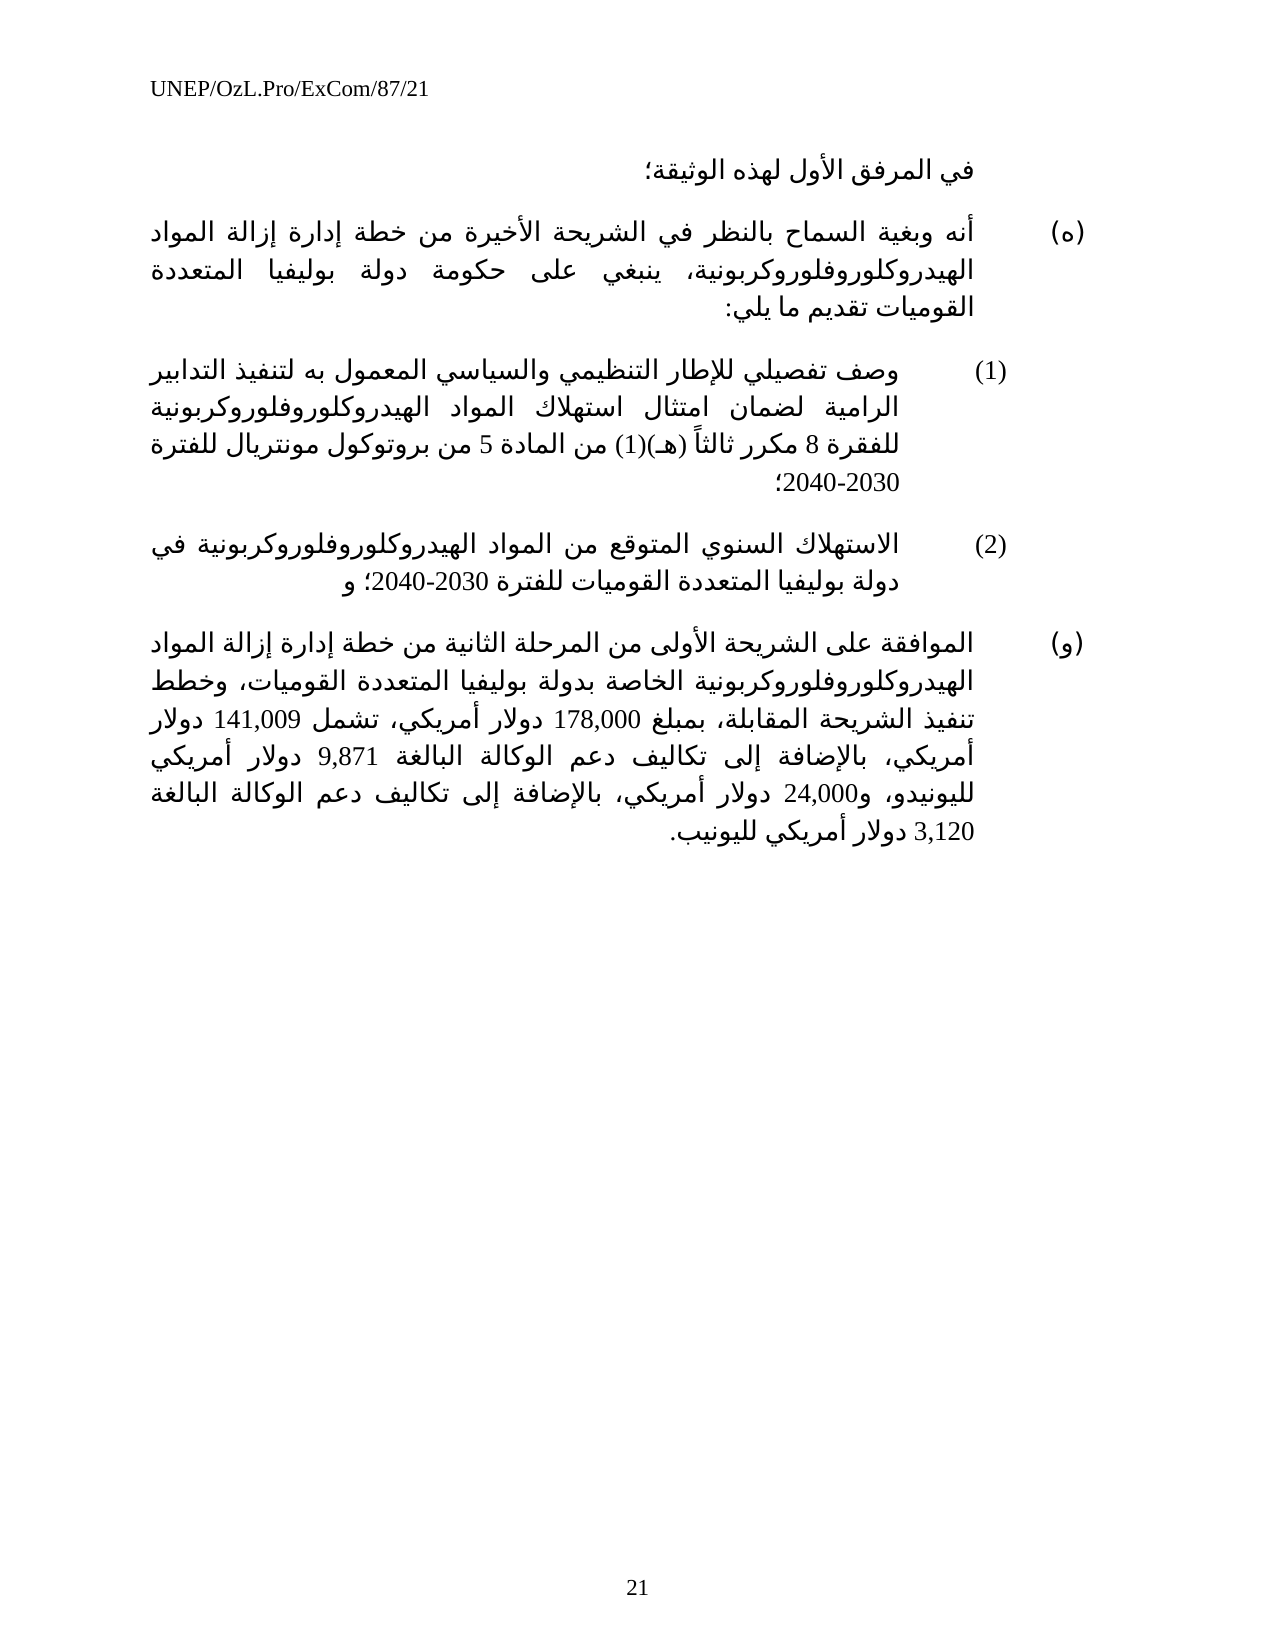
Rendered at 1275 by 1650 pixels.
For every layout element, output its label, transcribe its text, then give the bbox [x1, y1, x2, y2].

subtitle وصف تفصيلي للإطار التنظيمي والسياسي المعمول به لتنفيذ التدابير الرامية لضمان امتثال استهلاك المواد الهيدروكلوروفلوروكربونية للفقرة 8 مكرر ثالثاً (هـ)(1) من المادة 5 من بروتوكول مونتريال للفترة 2030-2040؛ [150, 354, 975, 497]
subtitle أنه وبغية السماح بالنظر في الشريحة الأخيرة من خطة إدارة إزالة المواد الهيدروكلوروفلوروكربونية، ينبغي على حكومة دولة بوليفيا المتعددة القوميات تقديم ما يلي: [150, 216, 1050, 323]
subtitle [150, 154, 1050, 185]
subtitle الموافقة على الشريحة الأولى من المرحلة الثانية من خطة إدارة إزالة المواد الهيدروكلوروفلوروكربونية الخاصة بدولة بوليفيا المتعددة القوميات، وخطط تنفيذ الشريحة المقابلة، بمبلغ 178,000 دولار أمريكي، تشمل 141,009 دولار أمريكي، بالإضافة إلى تكاليف دعم الوكالة البالغة 9,871 دولار أمريكي لليونيدو، و24,000 دولار أمريكي، بالإضافة إلى تكاليف دعم الوكالة البالغة 3,120 دولار أمريكي لليونيب. [150, 628, 1050, 846]
subtitle الاستهلاك السنوي المتوقع من المواد الهيدروكلوروفلوروكربونية في دولة بوليفيا المتعددة القوميات للفترة 2030-2040؛ و [150, 528, 975, 596]
